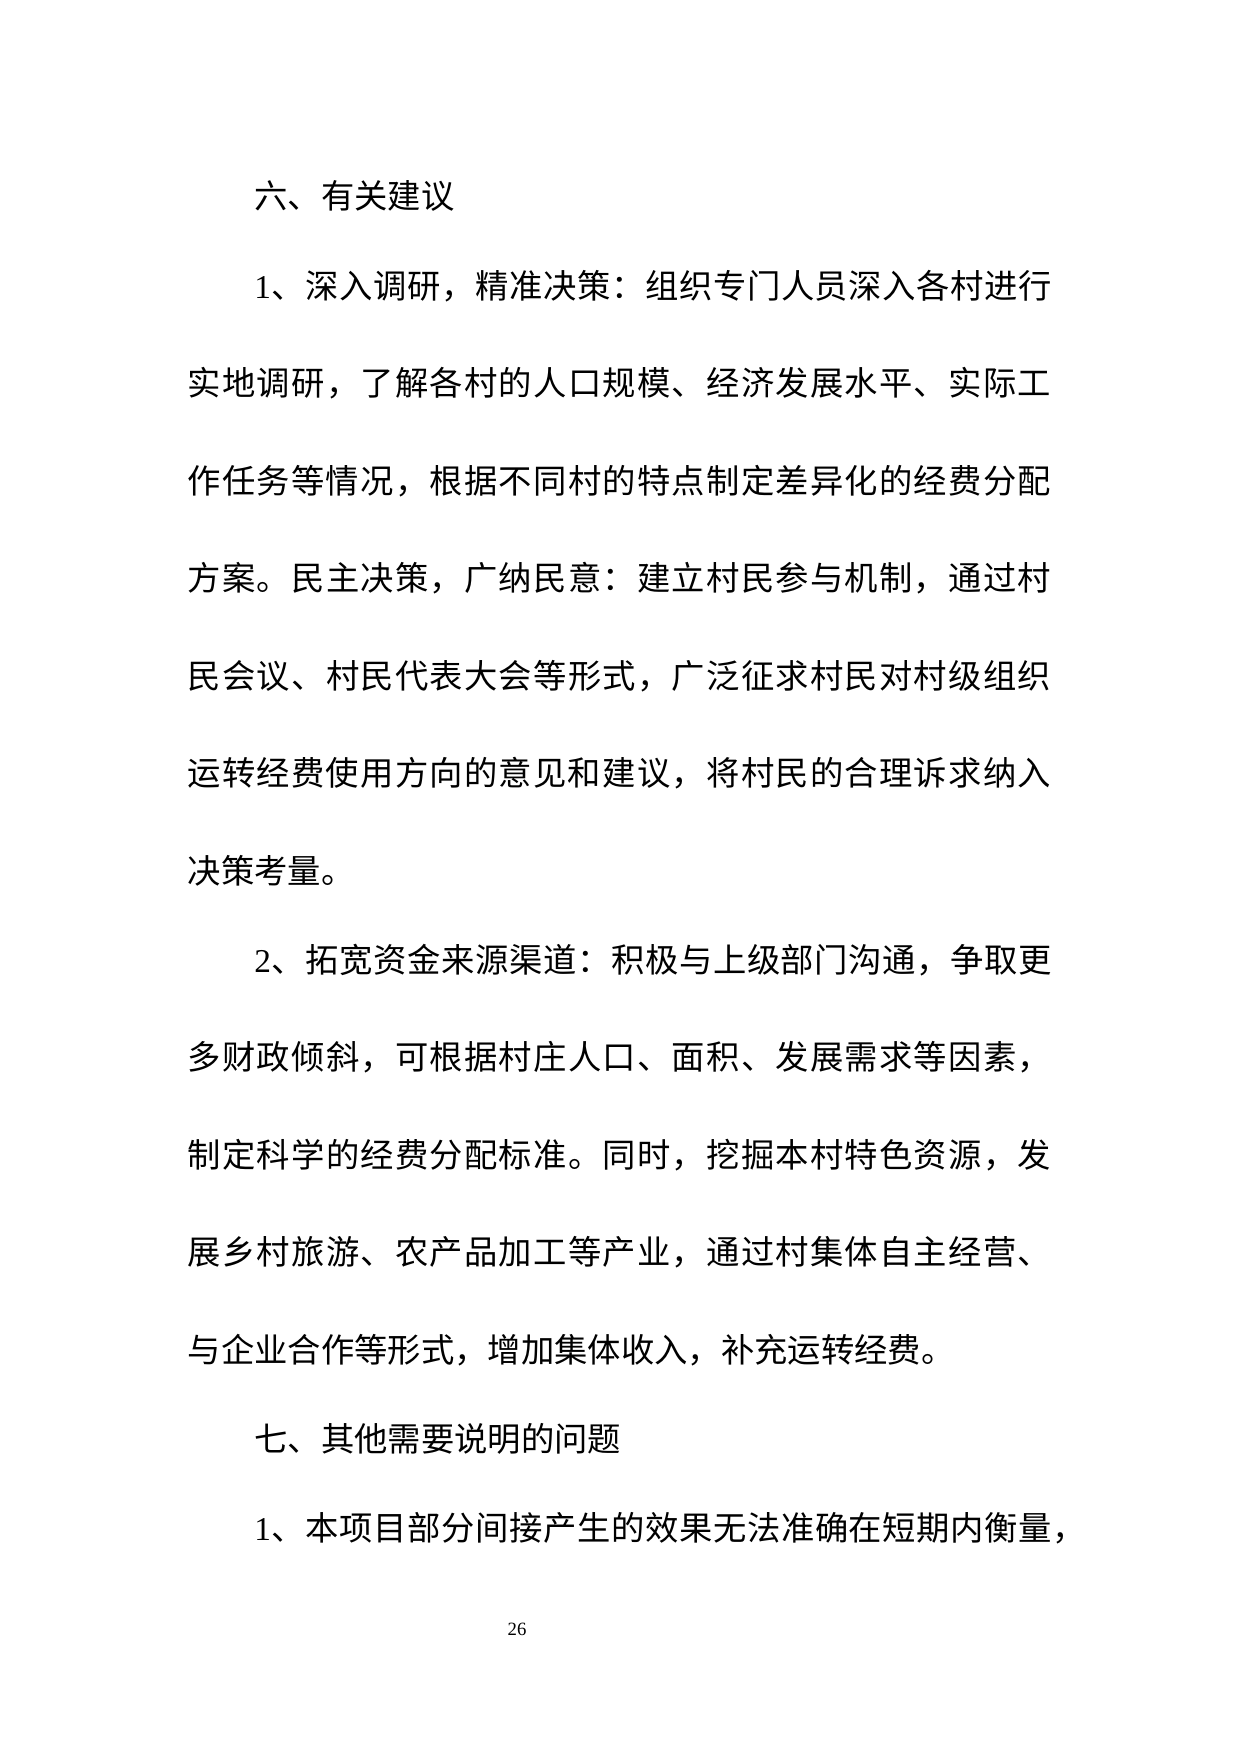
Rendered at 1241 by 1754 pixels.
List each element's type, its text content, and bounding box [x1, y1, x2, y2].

subtitle 六、有关建议 [187, 162, 1053, 227]
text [187, 1493, 1053, 1558]
text 2、拓宽资金来源渠道：积极与上级部门沟通，争取更多财政倾斜，可根据村庄人口、面积、发展需求等因素，制定科学的经费分配标准。同时，挖掘本村特色资源，发展乡村旅游、农产品加工等产业，通过村集体自主经营、与企业合作等形式，增加集体收入，补充运转经费。 [187, 925, 1053, 1380]
text 1、深入调研，精准决策：组织专门人员深入各村进行实地调研，了解各村的人口规模、经济发展水平、实际工作任务等情况，根据不同村的特点制定差异化的经费分配方案。民主决策，广纳民意：建立村民参与机制，通过村民会议、村民代表大会等形式，广泛征求村民对村级组织运转经费使用方向的意见和建议，将村民的合理诉求纳入决策考量。 [187, 251, 1053, 901]
subtitle 七、其他需要说明的问题 [187, 1404, 1053, 1469]
